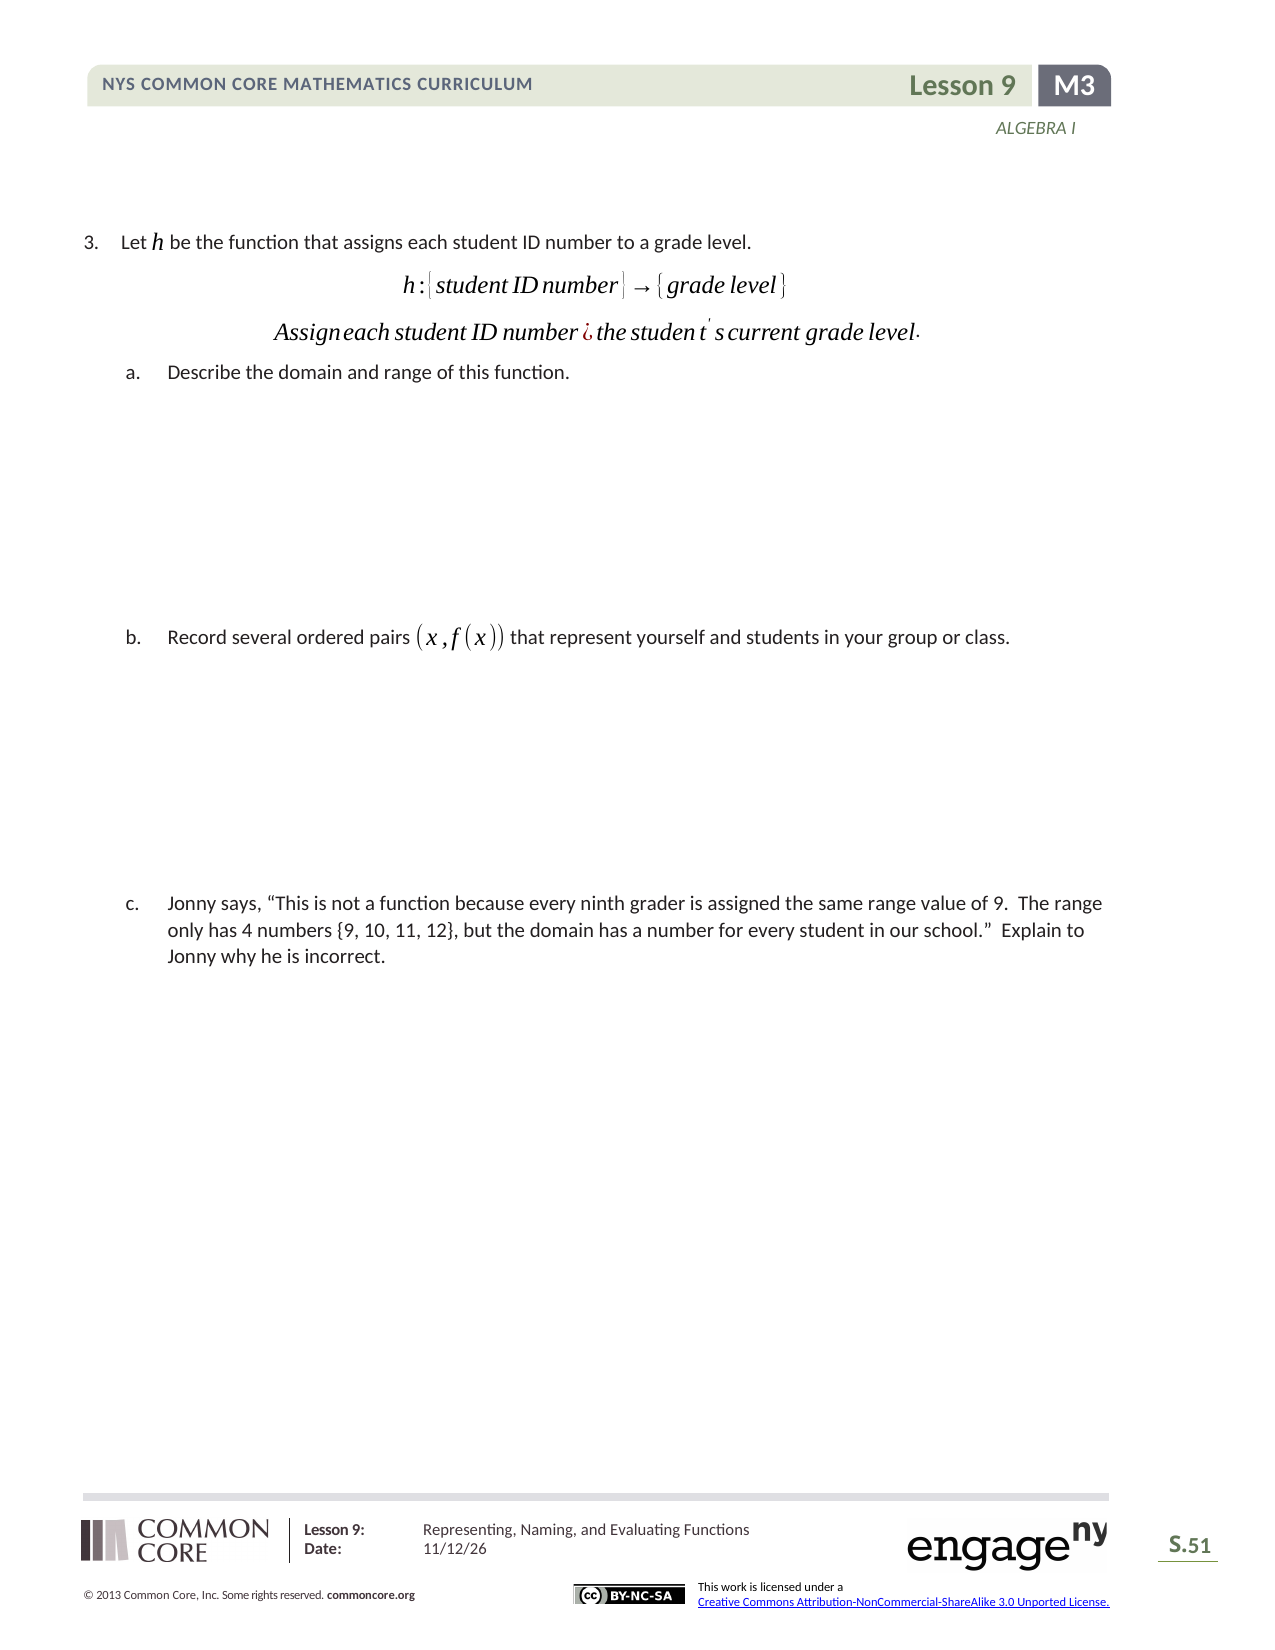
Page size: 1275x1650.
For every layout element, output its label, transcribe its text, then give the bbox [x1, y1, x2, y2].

list Describe the domain and range of this function. [125, 359, 1108, 384]
text . [83, 314, 1108, 345]
text Let be the function that assigns each student ID number to a grade level. [83, 228, 1108, 256]
list Record several ordered pairs that represent yourself and students in your group or class. [125, 622, 1108, 652]
picture [81, 1517, 269, 1562]
picture [906, 1518, 1107, 1573]
list Jonny says, “This is not a function because every ninth grader is assigned the same range value of 9. The range only has 4 numbers {9, 10, 11, 12}, but the domain has a number for every student in our school.” Explain to Jonny why he is incorrect. [125, 890, 1108, 969]
picture [572, 1584, 685, 1604]
